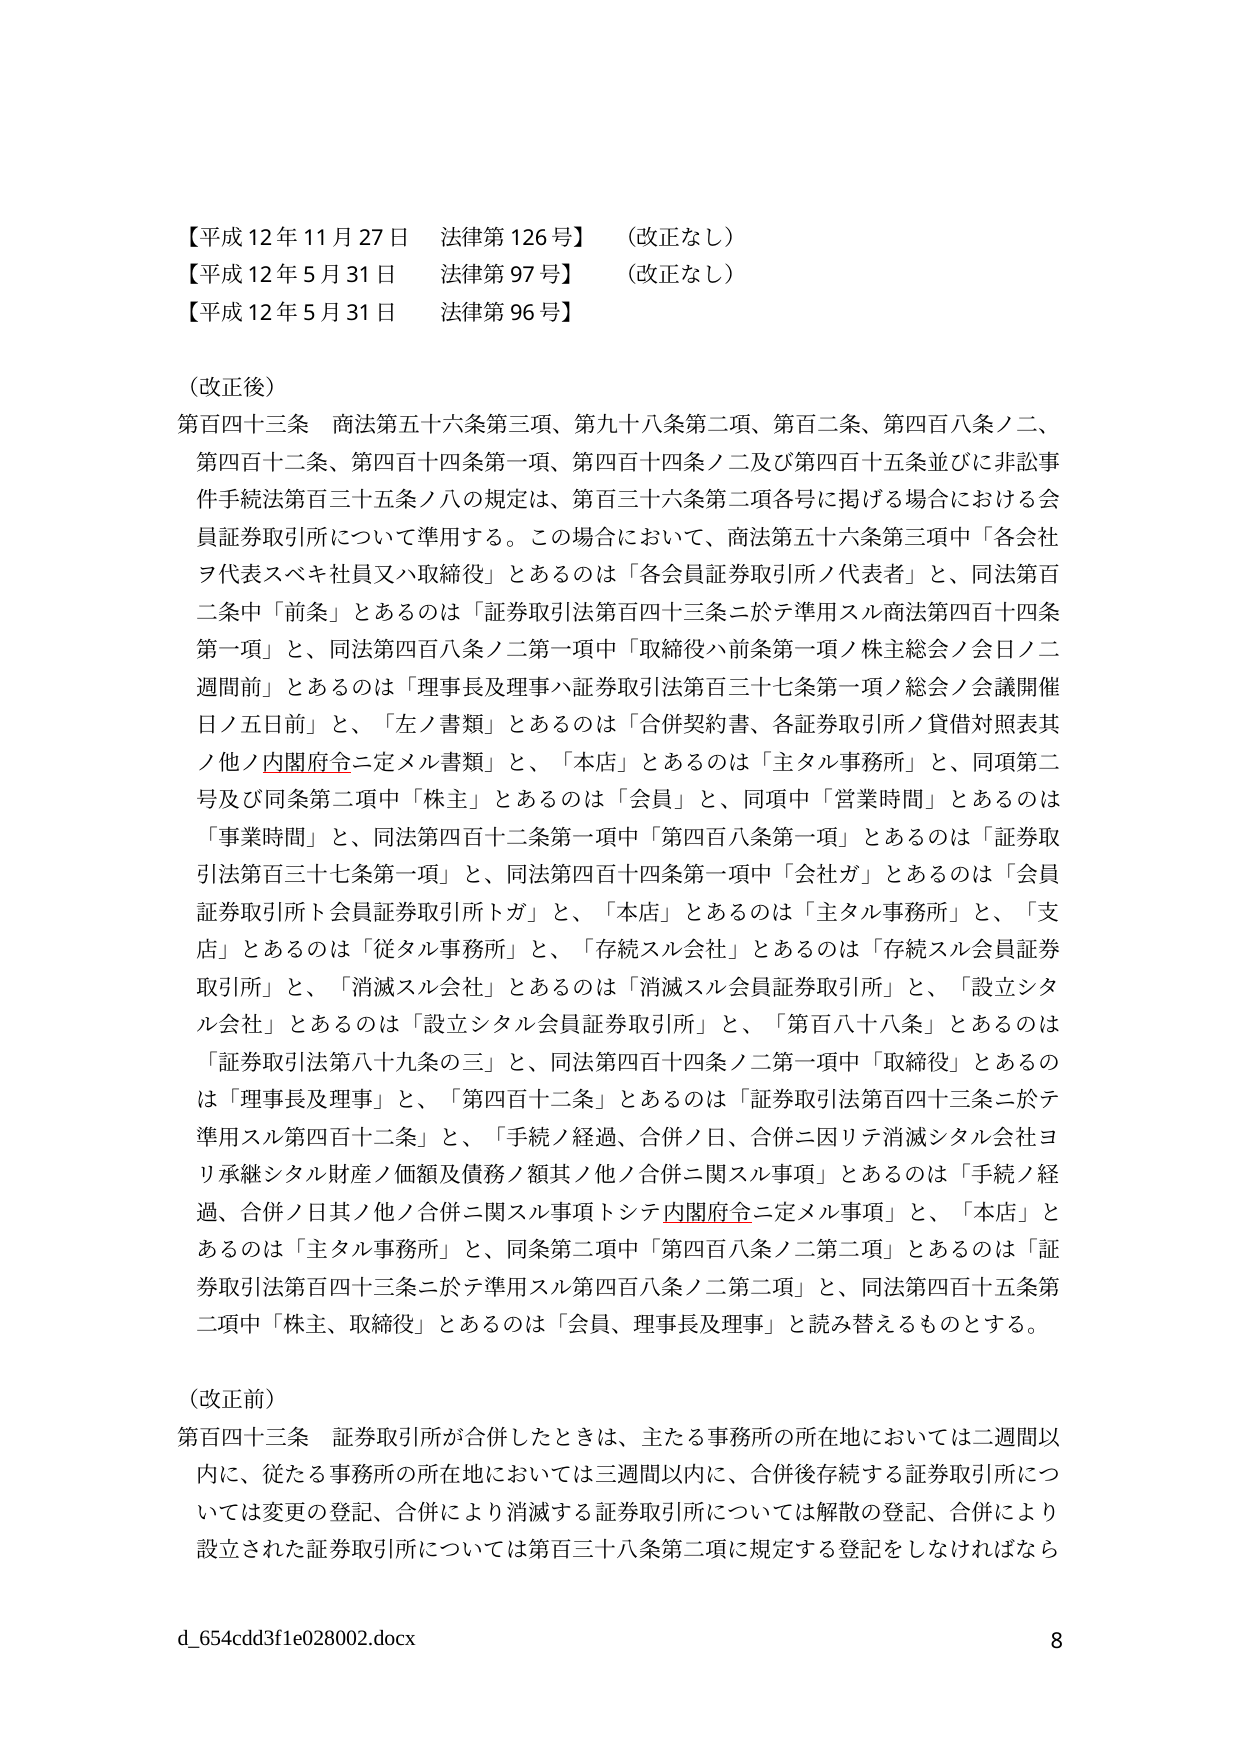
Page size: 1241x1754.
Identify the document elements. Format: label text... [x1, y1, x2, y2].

text 【平成12年11月27日 法律第126号】 （改正なし） [177, 217, 1063, 254]
text 【平成12年5月31日 法律第97号】 （改正なし） [177, 254, 1063, 292]
text 【平成12年5月31日 法律第96号】 [177, 292, 1063, 329]
text （改正前） [177, 1379, 1063, 1417]
text （改正後） [177, 367, 1063, 404]
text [177, 1417, 1063, 1567]
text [177, 404, 1063, 1342]
